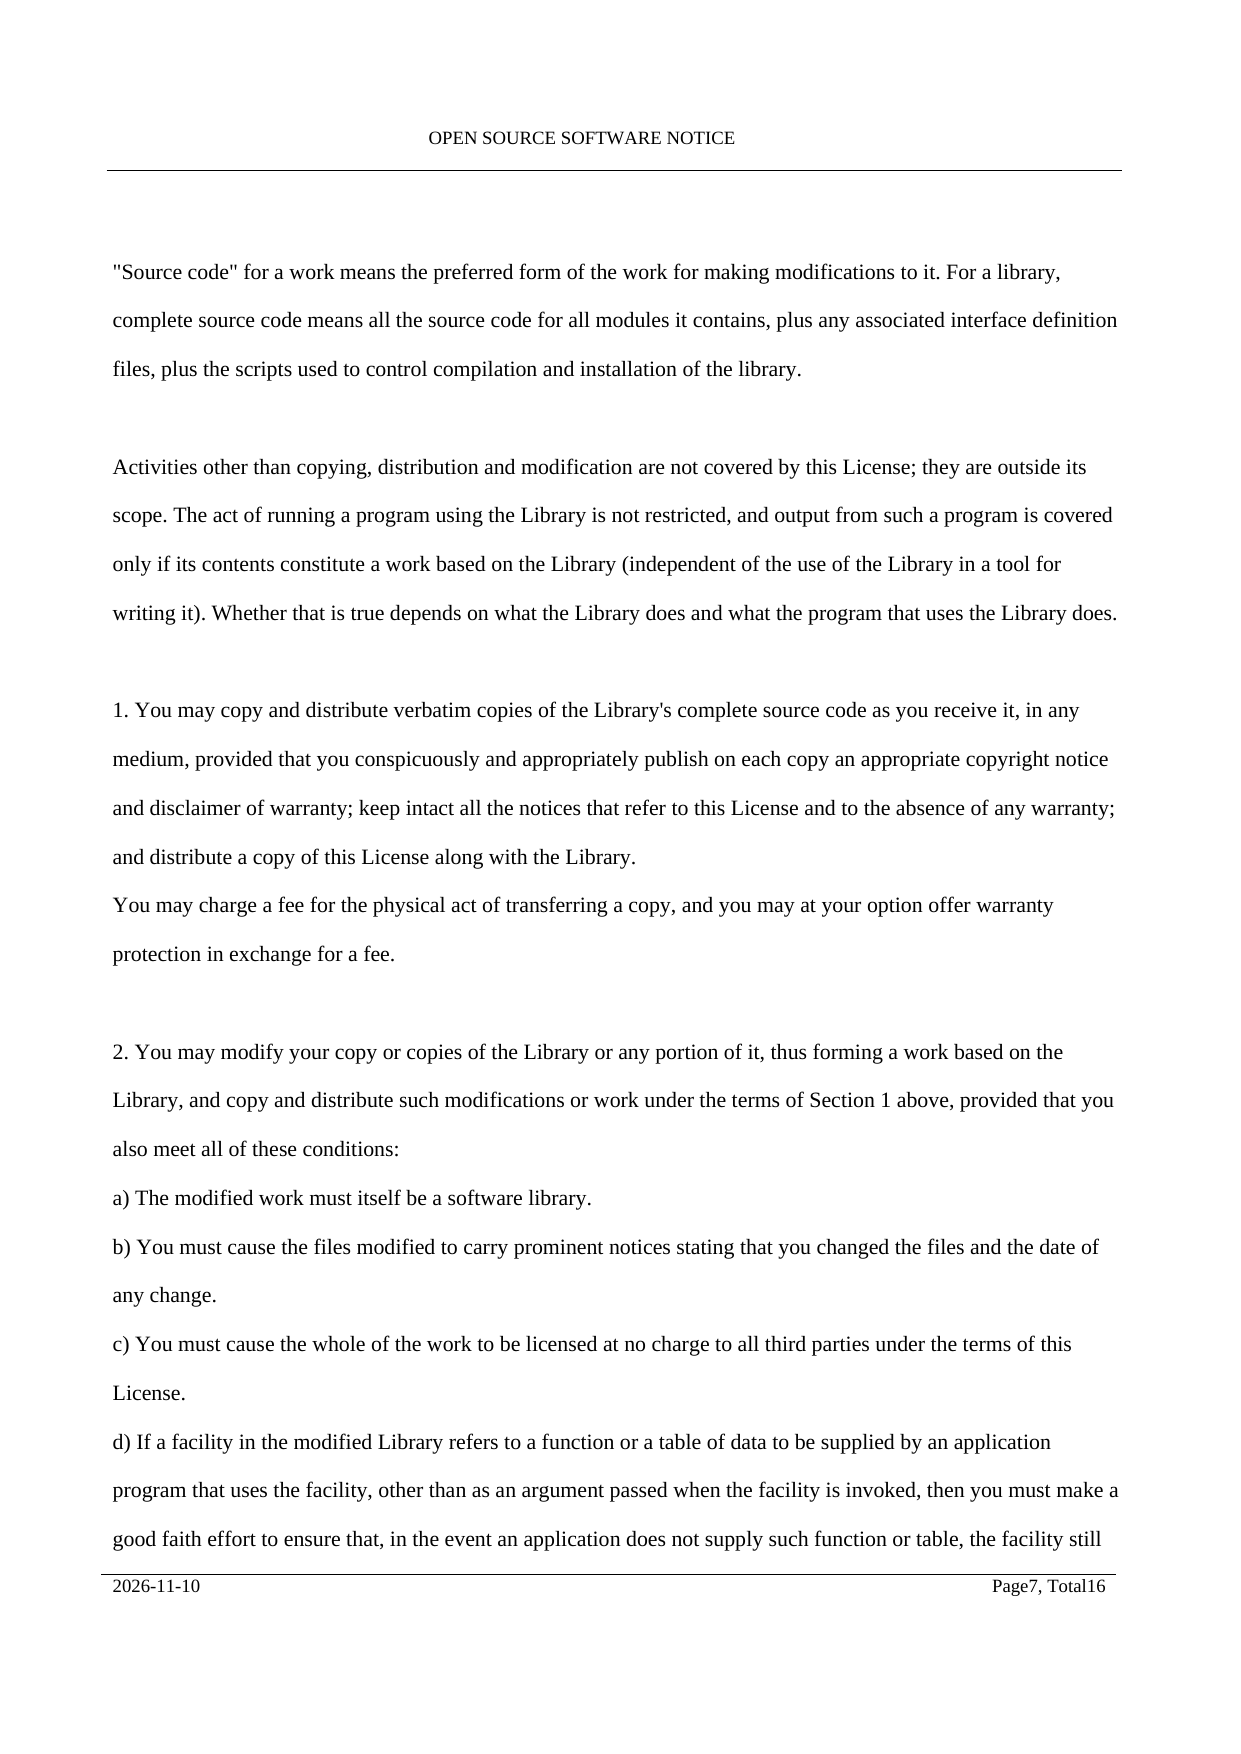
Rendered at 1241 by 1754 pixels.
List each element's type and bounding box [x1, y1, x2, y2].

text [112, 206, 1128, 1555]
